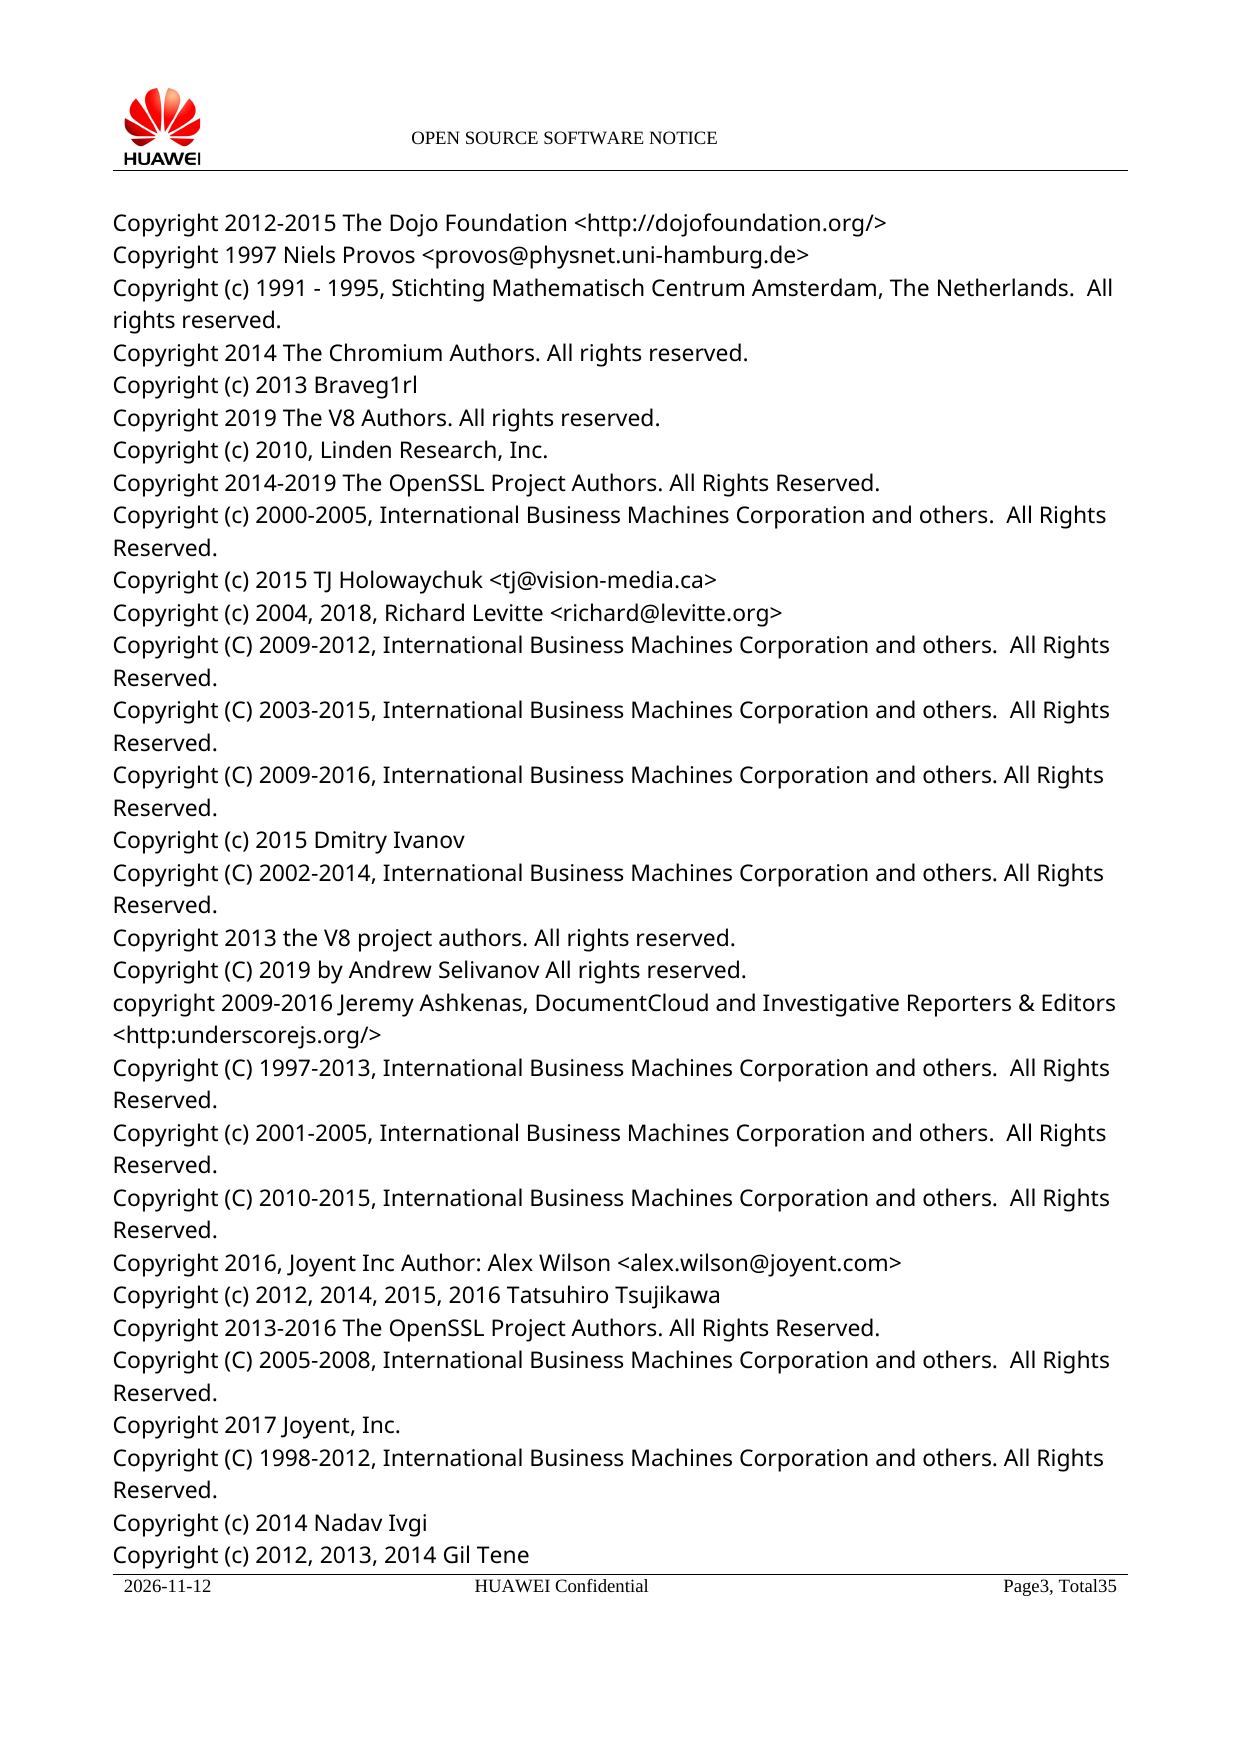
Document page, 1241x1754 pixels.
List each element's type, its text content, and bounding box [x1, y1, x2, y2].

picture [124, 88, 201, 165]
